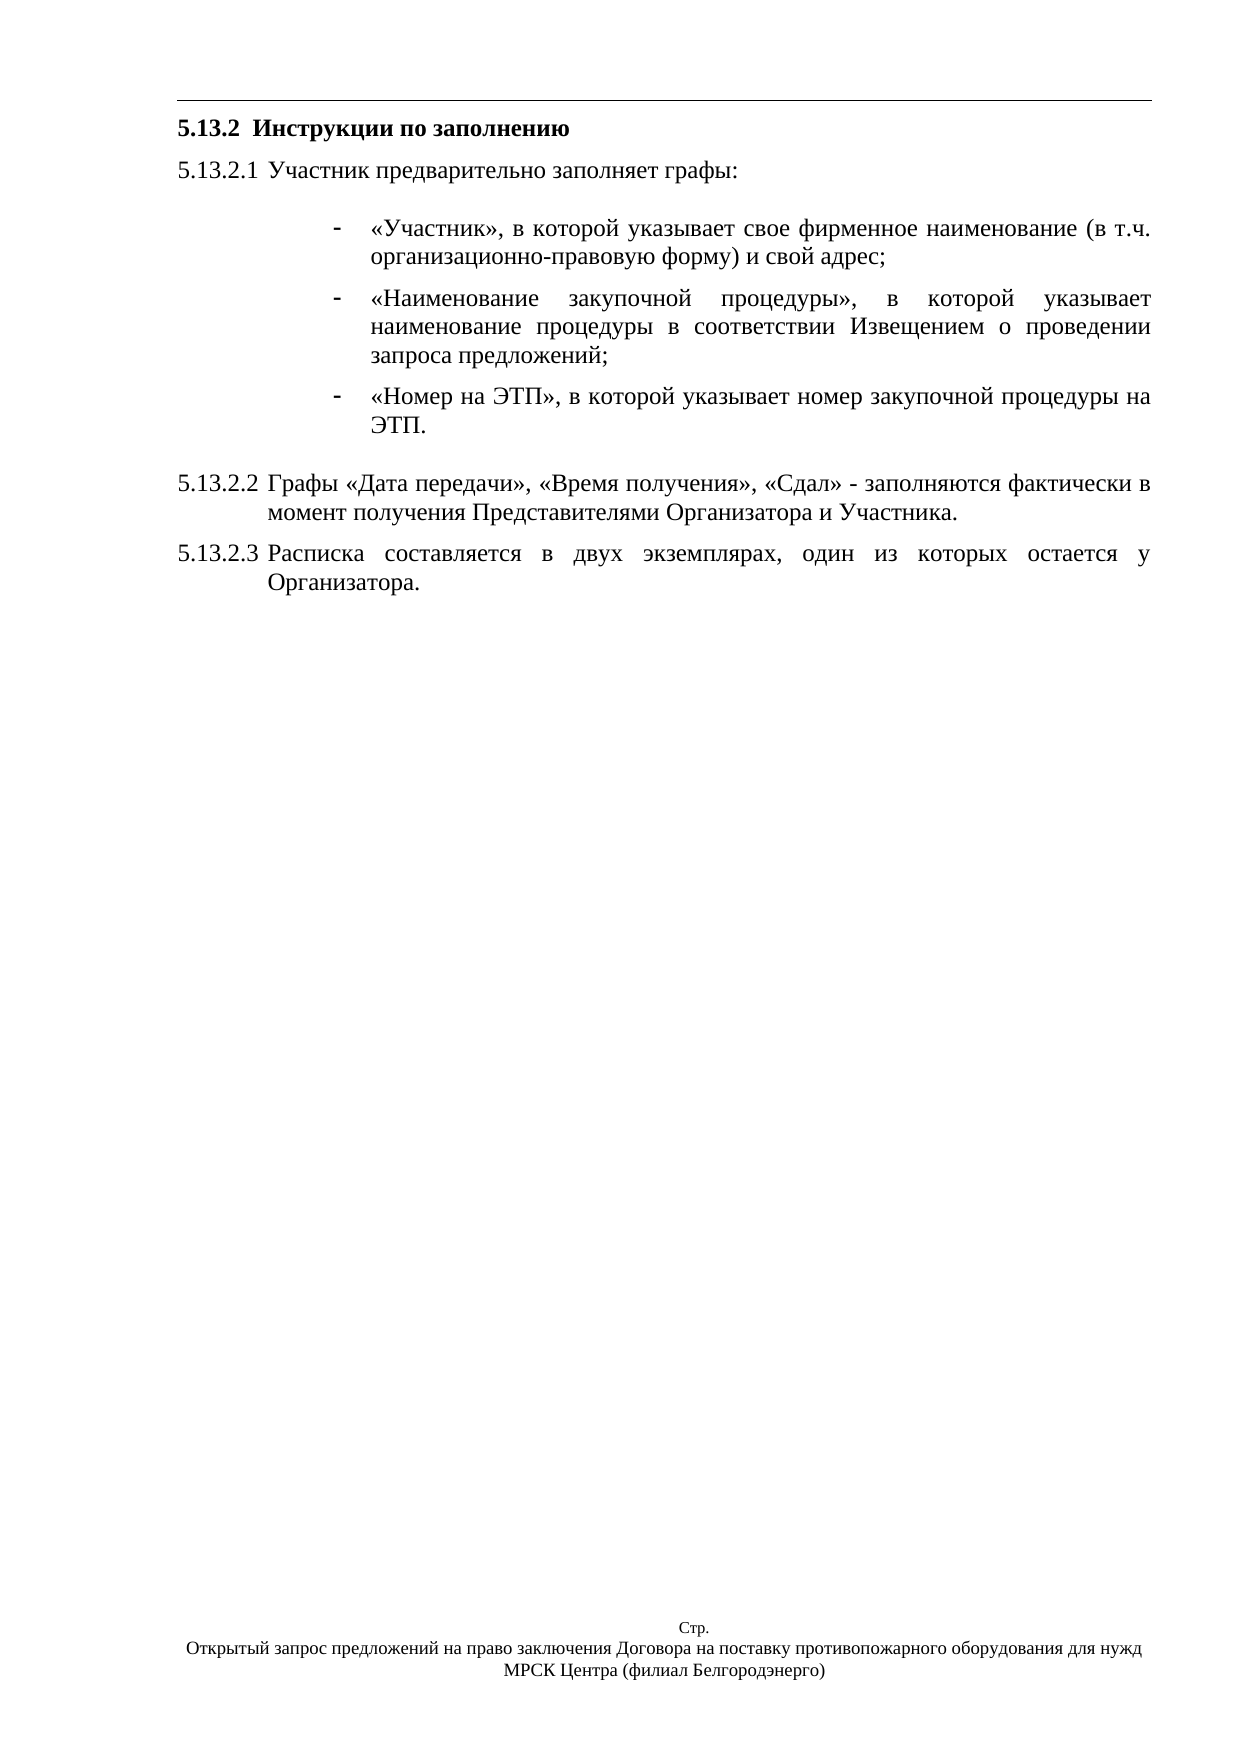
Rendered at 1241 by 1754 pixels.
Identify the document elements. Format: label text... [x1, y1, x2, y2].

list «Номер на ЭТП», в которой указывает номер закупочной процедуры на ЭТП. [333, 381, 1152, 439]
subtitle Инструкции по заполнению [177, 113, 1152, 142]
list Участник предварительно заполняет графы: [177, 155, 1152, 183]
list Графы «Дата передачи», «Время получения», «Сдал» - заполняются фактически в момент получения Представителями Организатора и Участника. [177, 468, 1152, 526]
list «Наименование закупочной процедуры», в которой указывает наименование процедуры в соответствии Извещением о проведении запроса предложений; [333, 283, 1152, 369]
list «Участник», в которой указывает свое фирменное наименование (в т.ч. организационно-правовую форму) и свой адрес; [333, 213, 1152, 270]
list Расписка составляется в двух экземплярах, один из которых остается у Организатора. [177, 538, 1152, 596]
